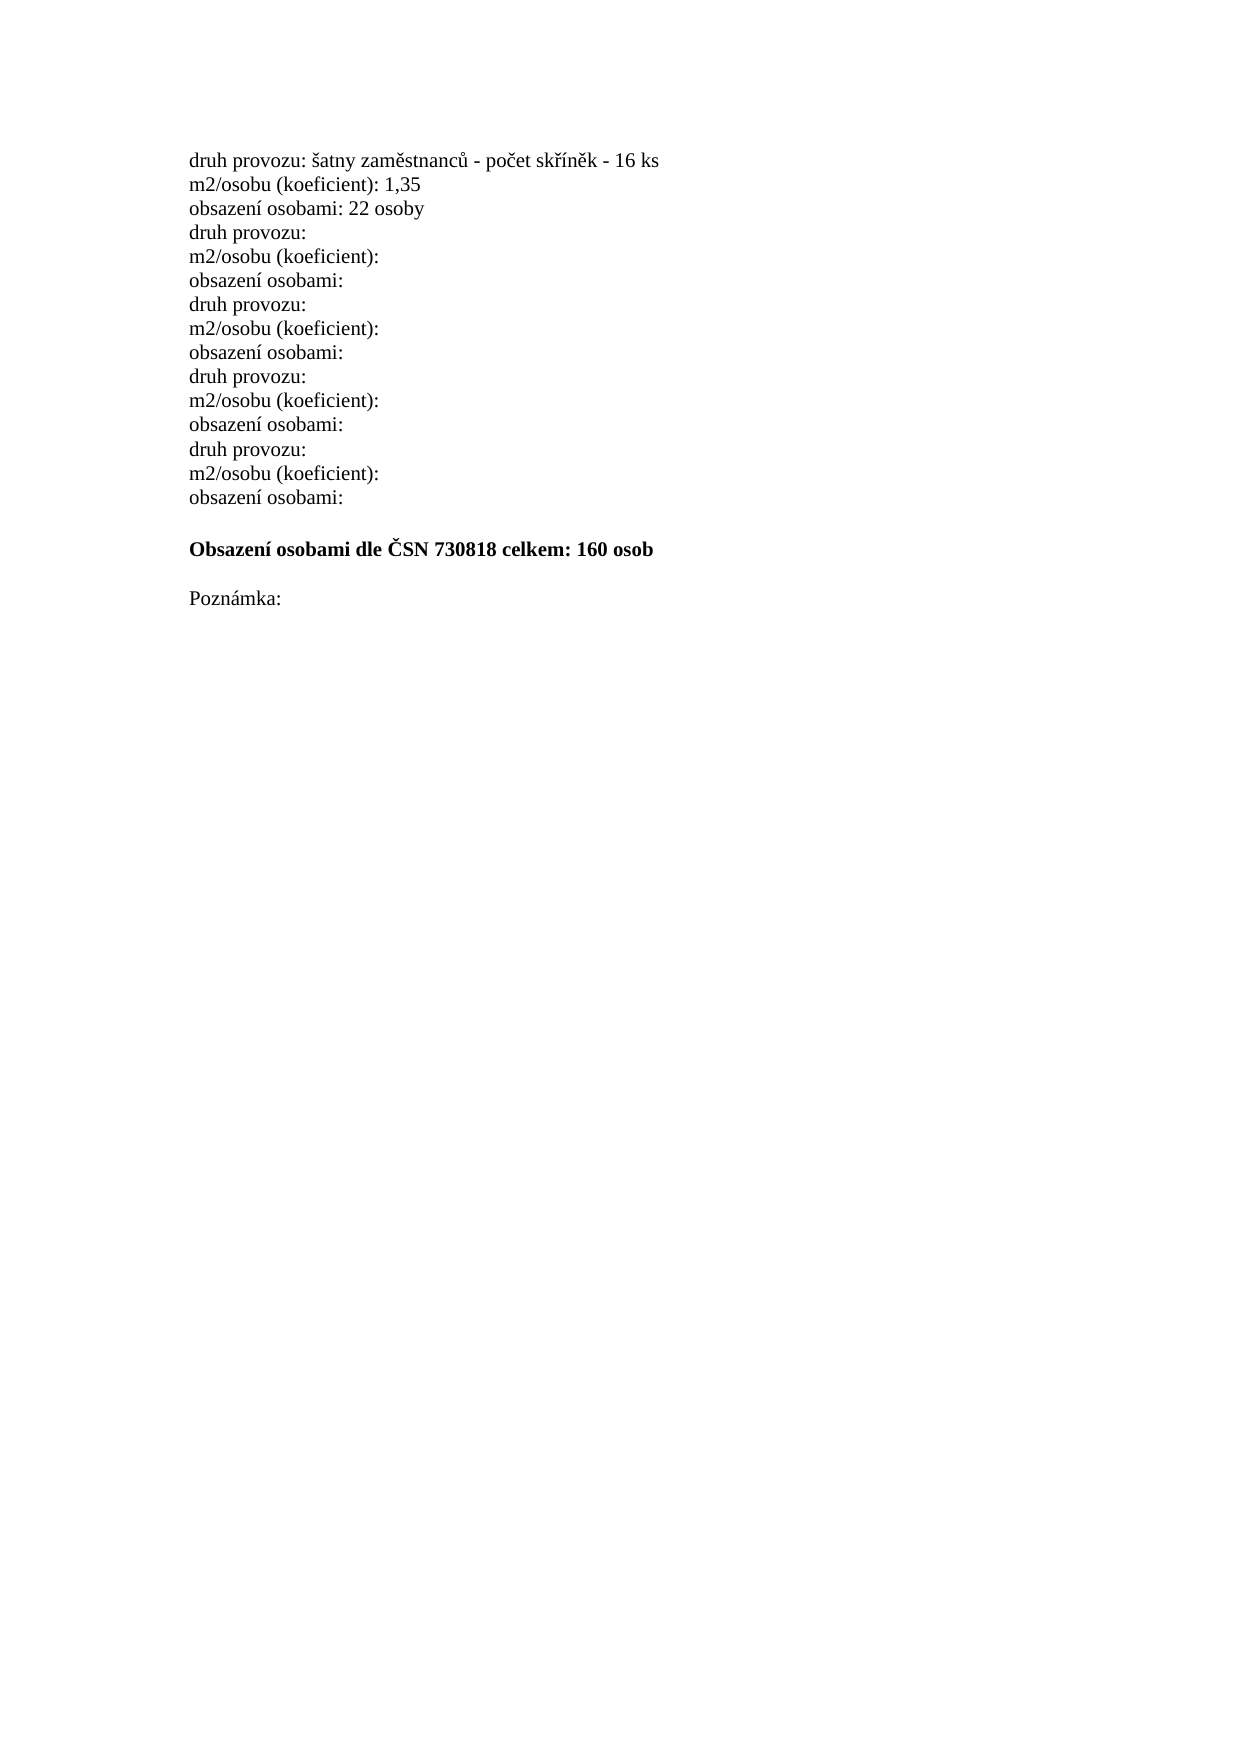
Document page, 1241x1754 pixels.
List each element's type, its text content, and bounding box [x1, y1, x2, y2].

text Obsazení osobami dle ČSN 730818 celkem: 160 osob [189, 537, 1051, 561]
text m2/osobu (koeficient): [189, 316, 1051, 340]
text druh provozu: šatny zaměstnanců - počet skříněk - 16 ks [189, 148, 1051, 172]
text druh provozu: [189, 292, 1051, 316]
text druh provozu: [189, 220, 1051, 244]
text m2/osobu (koeficient): [189, 388, 1051, 412]
text obsazení osobami: [189, 412, 1051, 436]
text m2/osobu (koeficient): 1,35 [189, 172, 1051, 196]
text druh provozu: [189, 436, 1051, 461]
text Poznámka: [189, 586, 1051, 609]
text obsazení osobami: 22 osoby [189, 196, 1051, 220]
text obsazení osobami: [189, 484, 1051, 509]
text druh provozu: [189, 364, 1051, 388]
text obsazení osobami: [189, 340, 1051, 364]
text m2/osobu (koeficient): [189, 244, 1051, 268]
text m2/osobu (koeficient): [189, 461, 1051, 484]
text obsazení osobami: [189, 268, 1051, 292]
